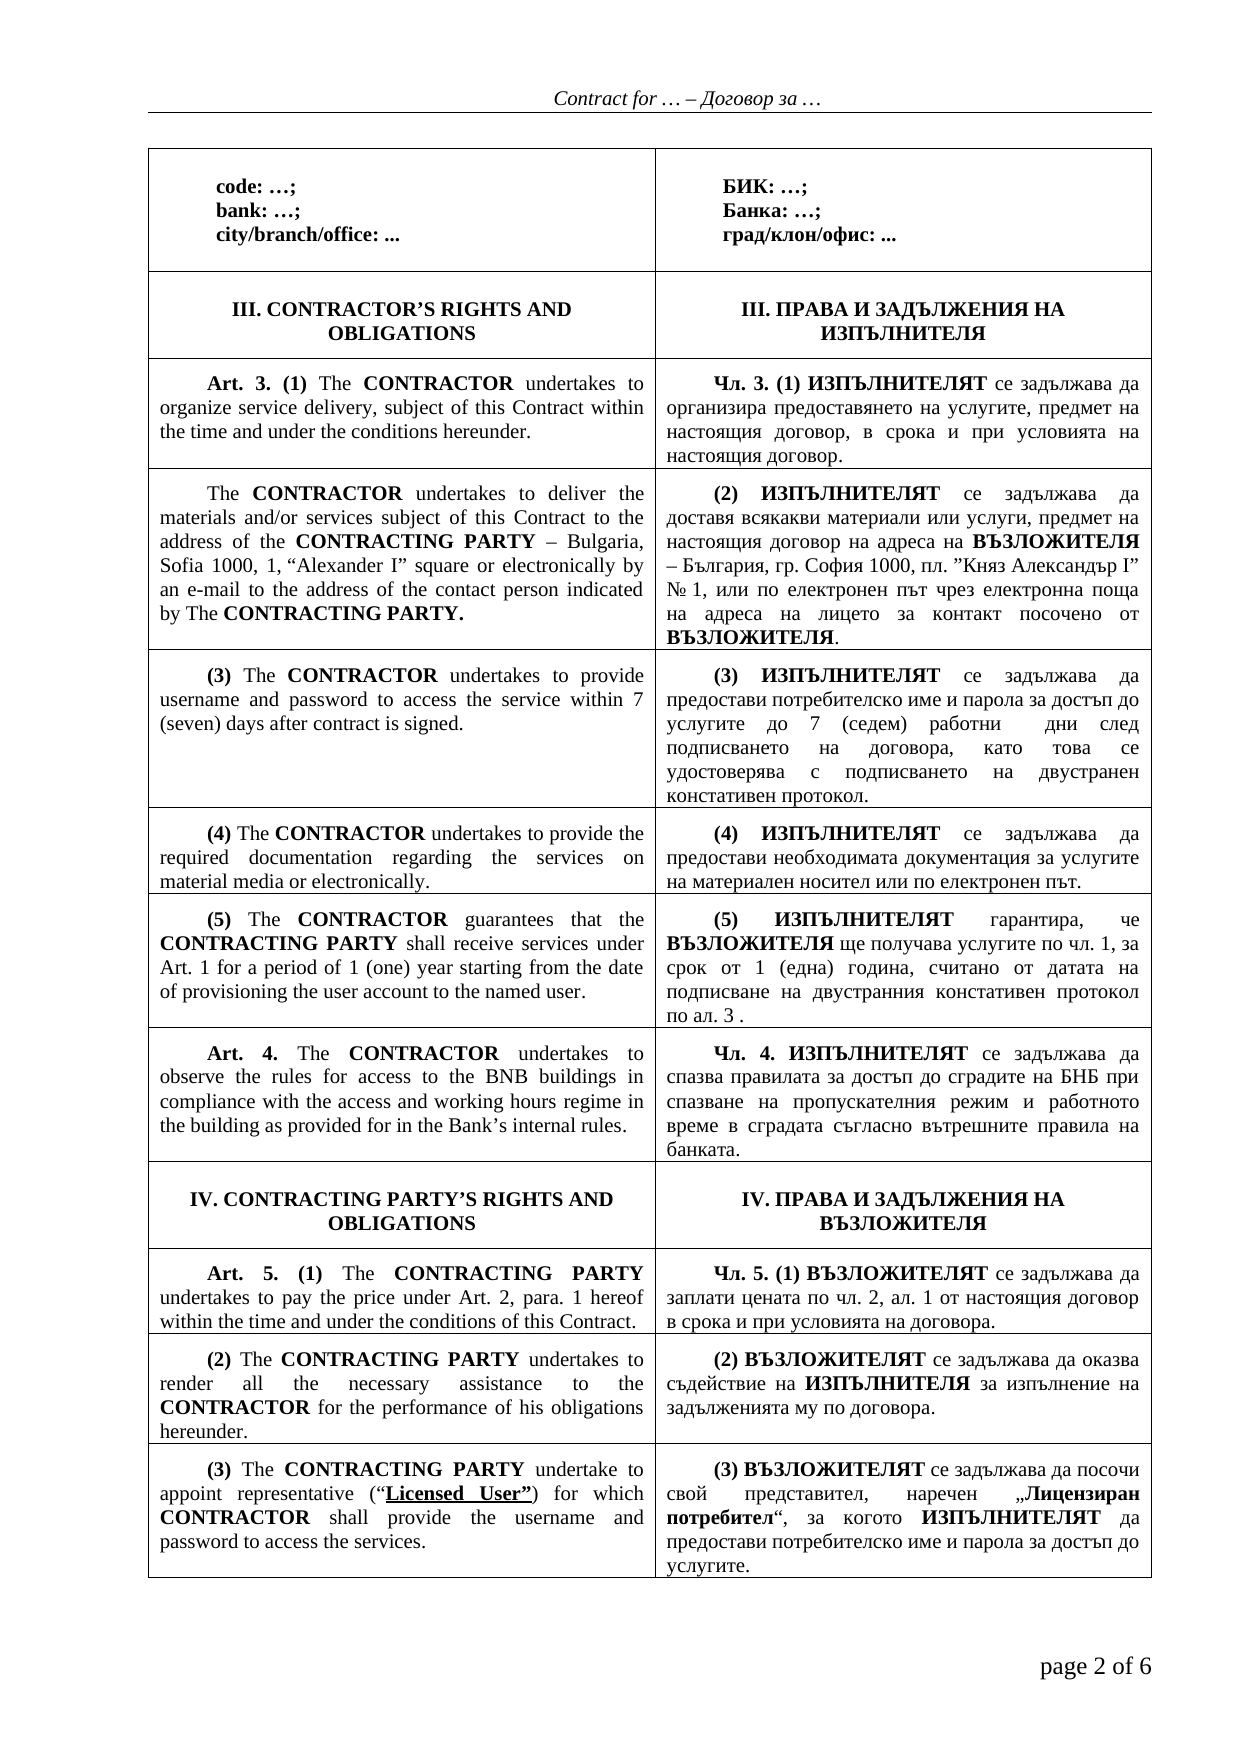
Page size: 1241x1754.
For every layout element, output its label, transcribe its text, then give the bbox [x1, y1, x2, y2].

table_cell (2) The CONTRACTING PARTY undertakes to render all the necessary assistance to the CONTRACTOR for the performance of his obligations hereunder. [149, 1334, 655, 1443]
table_cell Чл. 4. ИЗПЪЛНИТЕЛЯТ се задължава да спазва правилата за достъп до сградите на БНБ при спазване на пропускателния режим и работното време в сградата съгласно вътрешните правила на банката. [656, 1028, 1151, 1161]
table_cell (3) ИЗПЪЛНИТЕЛЯТ се задължава да предостави потребителско име и парола за достъп до услугите до 7 (седем) работни дни след подписването на договора, като това се удостоверява с подписването на двустранен констативен протокол. [656, 650, 1151, 807]
table_cell The CONTRACTOR undertakes to deliver the materials and/or services subject of this Contract to the address of the CONTRACTING PARTY – Bulgaria, Sofia 1000, 1, “Alexander I” square or electronically by an e-mail to the address of the contact person indicated by The CONTRACTING PARTY. [149, 469, 655, 649]
table_cell (5) The CONTRACTOR guarantees that the CONTRACTING PARTY shall receive services under Art. 1 for a period of 1 (one) year starting from the date of provisioning the user account to the named user. [149, 894, 655, 1027]
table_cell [149, 149, 655, 271]
table_cell IV. CONTRACTING PARTY’S RIGHTS AND OBLIGATIONS [149, 1162, 655, 1247]
table_cell (2) ВЪЗЛОЖИТЕЛЯТ се задължава да оказва съдействие на ИЗПЪЛНИТЕЛЯ за изпълнение на задълженията му по договора. [656, 1334, 1151, 1443]
table_cell IV. ПРАВА И ЗАДЪЛЖЕНИЯ НА ВЪЗЛОЖИТЕЛЯ [656, 1162, 1151, 1247]
table_cell Чл. 3. (1) ИЗПЪЛНИТЕЛЯТ се задължава да организира предоставянето на услугите, предмет на настоящия договор, в срока и при условията на настоящия договор. [656, 359, 1151, 467]
table_cell Чл. 5. (1) ВЪЗЛОЖИТЕЛЯТ се задължава да заплати цената по чл. 2, ал. 1 от настоящия договор в срока и при условията на договора. [656, 1249, 1151, 1333]
table_cell (3) ВЪЗЛОЖИТЕЛЯТ се задължава да посочи свой представител, наречен „Лицензиран потребител“, за когото ИЗПЪЛНИТЕЛЯТ да предостави потребителско име и парола за достъп до услугите. [656, 1444, 1151, 1577]
table_cell Art. 3. (1) The CONTRACTOR undertakes to organize service delivery, subject of this Contract within the time and under the conditions hereunder. [149, 359, 655, 467]
table_cell (3) The CONTRACTOR undertakes to provide username and password to access the service within 7 (seven) days after contract is signed. [149, 650, 655, 807]
table_cell III. CONTRACTOR’S RIGHTS AND OBLIGATIONS [149, 272, 655, 358]
table_cell (2) ИЗПЪЛНИТЕЛЯТ се задължава да доставя всякакви материали или услуги, предмет на настоящия договор на адреса на ВЪЗЛОЖИТЕЛЯ – България, гр. София 1000, пл. ”Княз Александър I” № 1, или по електронен път чрез електронна поща на адреса на лицето за контакт посочено от ВЪЗЛОЖИТЕЛЯ. [656, 469, 1151, 649]
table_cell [656, 149, 1151, 271]
table_cell (3) The CONTRACTING PARTY undertake to appoint representative (“Licensed User”) for which CONTRACTOR shall provide the username and password to access the services. [149, 1444, 655, 1577]
table_cell III. ПРАВА И ЗАДЪЛЖЕНИЯ НА ИЗПЪЛНИТЕЛЯ [656, 272, 1151, 358]
table_cell Art. 5. (1) The CONTRACTING PARTY undertakes to pay the price under Art. 2, para. 1 hereof within the time and under the conditions of this Contract. [149, 1249, 655, 1333]
table_cell (5) ИЗПЪЛНИТЕЛЯТ гарантира, че ВЪЗЛОЖИТЕЛЯ ще получава услугите по чл. 1, за срок от 1 (една) година, считано от датата на подписване на двустранния констативен протокол по ал. 3 . [656, 894, 1151, 1027]
table_cell (4) The CONTRACTOR undertakes to provide the required documentation regarding the services on material media or electronically. [149, 808, 655, 893]
table_cell Art. 4. The CONTRACTOR undertakes to observe the rules for access to the BNB buildings in compliance with the access and working hours regime in the building as provided for in the Bank’s internal rules. [149, 1028, 655, 1161]
table_cell (4) ИЗПЪЛНИТЕЛЯТ се задължава да предостави необходимата документация за услугите на материален носител или по електронен път. [656, 808, 1151, 893]
